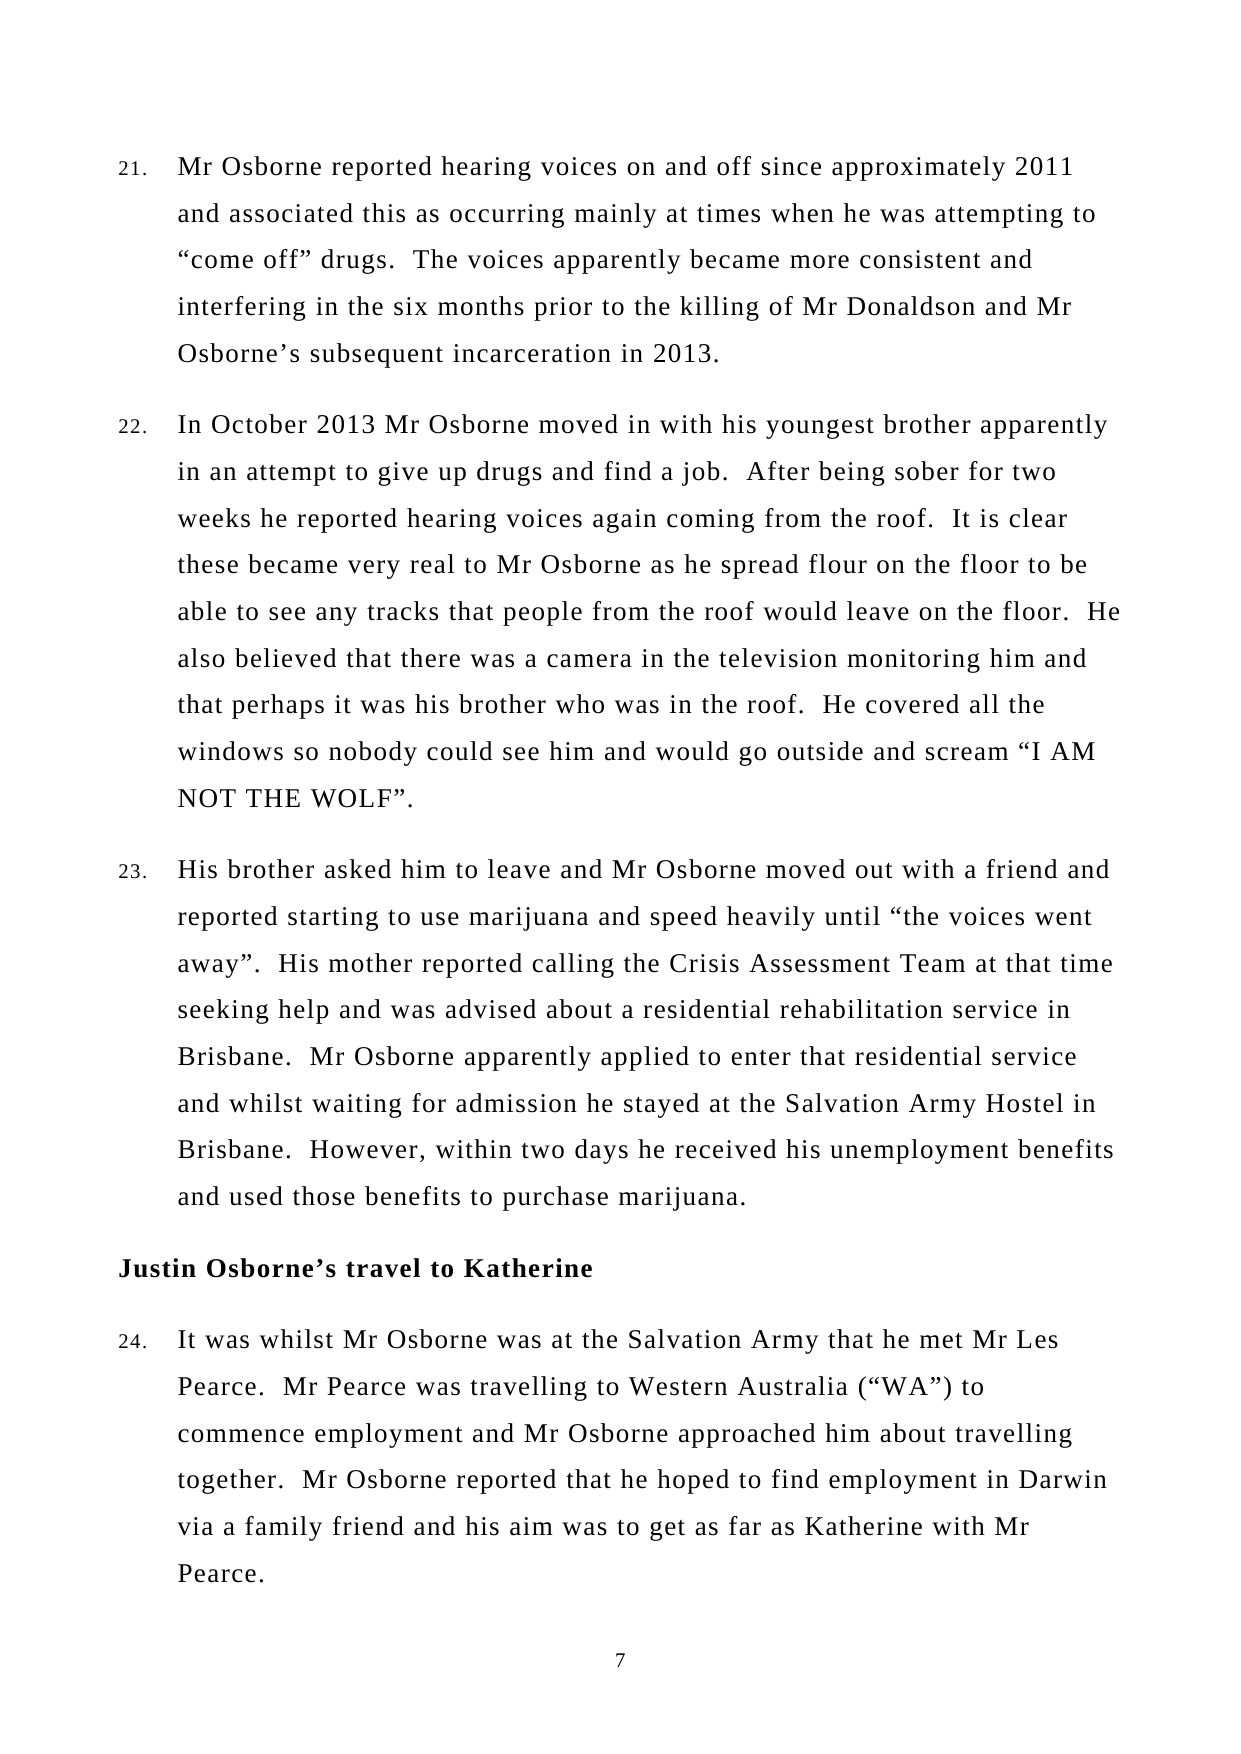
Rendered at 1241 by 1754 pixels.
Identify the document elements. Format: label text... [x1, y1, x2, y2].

list Justin Osborne’s travel to Katherine [118, 1252, 1122, 1283]
text Mr Osborne reported hearing voices on and off since approximately 2011 and associated this as occurring mainly at times when he was attempting to “come off” drugs. The voices apparently became more consistent and interfering in the six months prior to the killing of Mr Donaldson and Mr Osborne’s subsequent incarceration in 2013. [118, 150, 1122, 368]
text In October 2013 Mr Osborne moved in with his youngest brother apparently in an attempt to give up drugs and find a job. After being sober for two weeks he reported hearing voices again coming from the roof. It is clear these became very real to Mr Osborne as he spread flour on the floor to be able to see any tracks that people from the roof would leave on the floor. He also believed that there was a camera in the television monitoring him and that perhaps it was his brother who was in the roof. He covered all the windows so nobody could see him and would go outside and scream “I AM NOT THE WOLF”. [118, 408, 1122, 813]
text It was whilst Mr Osborne was at the Salvation Army that he met Mr Les Pearce. Mr Pearce was travelling to Western Australia (“WA”) to commence employment and Mr Osborne approached him about travelling together. Mr Osborne reported that he hoped to find employment in Darwin via a family friend and his aim was to get as far as Katherine with Mr Pearce. [118, 1323, 1122, 1588]
text His brother asked him to leave and Mr Osborne moved out with a friend and reported starting to use marijuana and speed heavily until “the voices went away”. His mother reported calling the Crisis Assessment Team at that time seeking help and was advised about a residential rehabilitation service in Brisbane. Mr Osborne apparently applied to enter that residential service and whilst waiting for admission he stayed at the Salvation Army Hostel in Brisbane. However, within two days he received his unemployment benefits and used those benefits to purchase marijuana. [118, 853, 1122, 1211]
